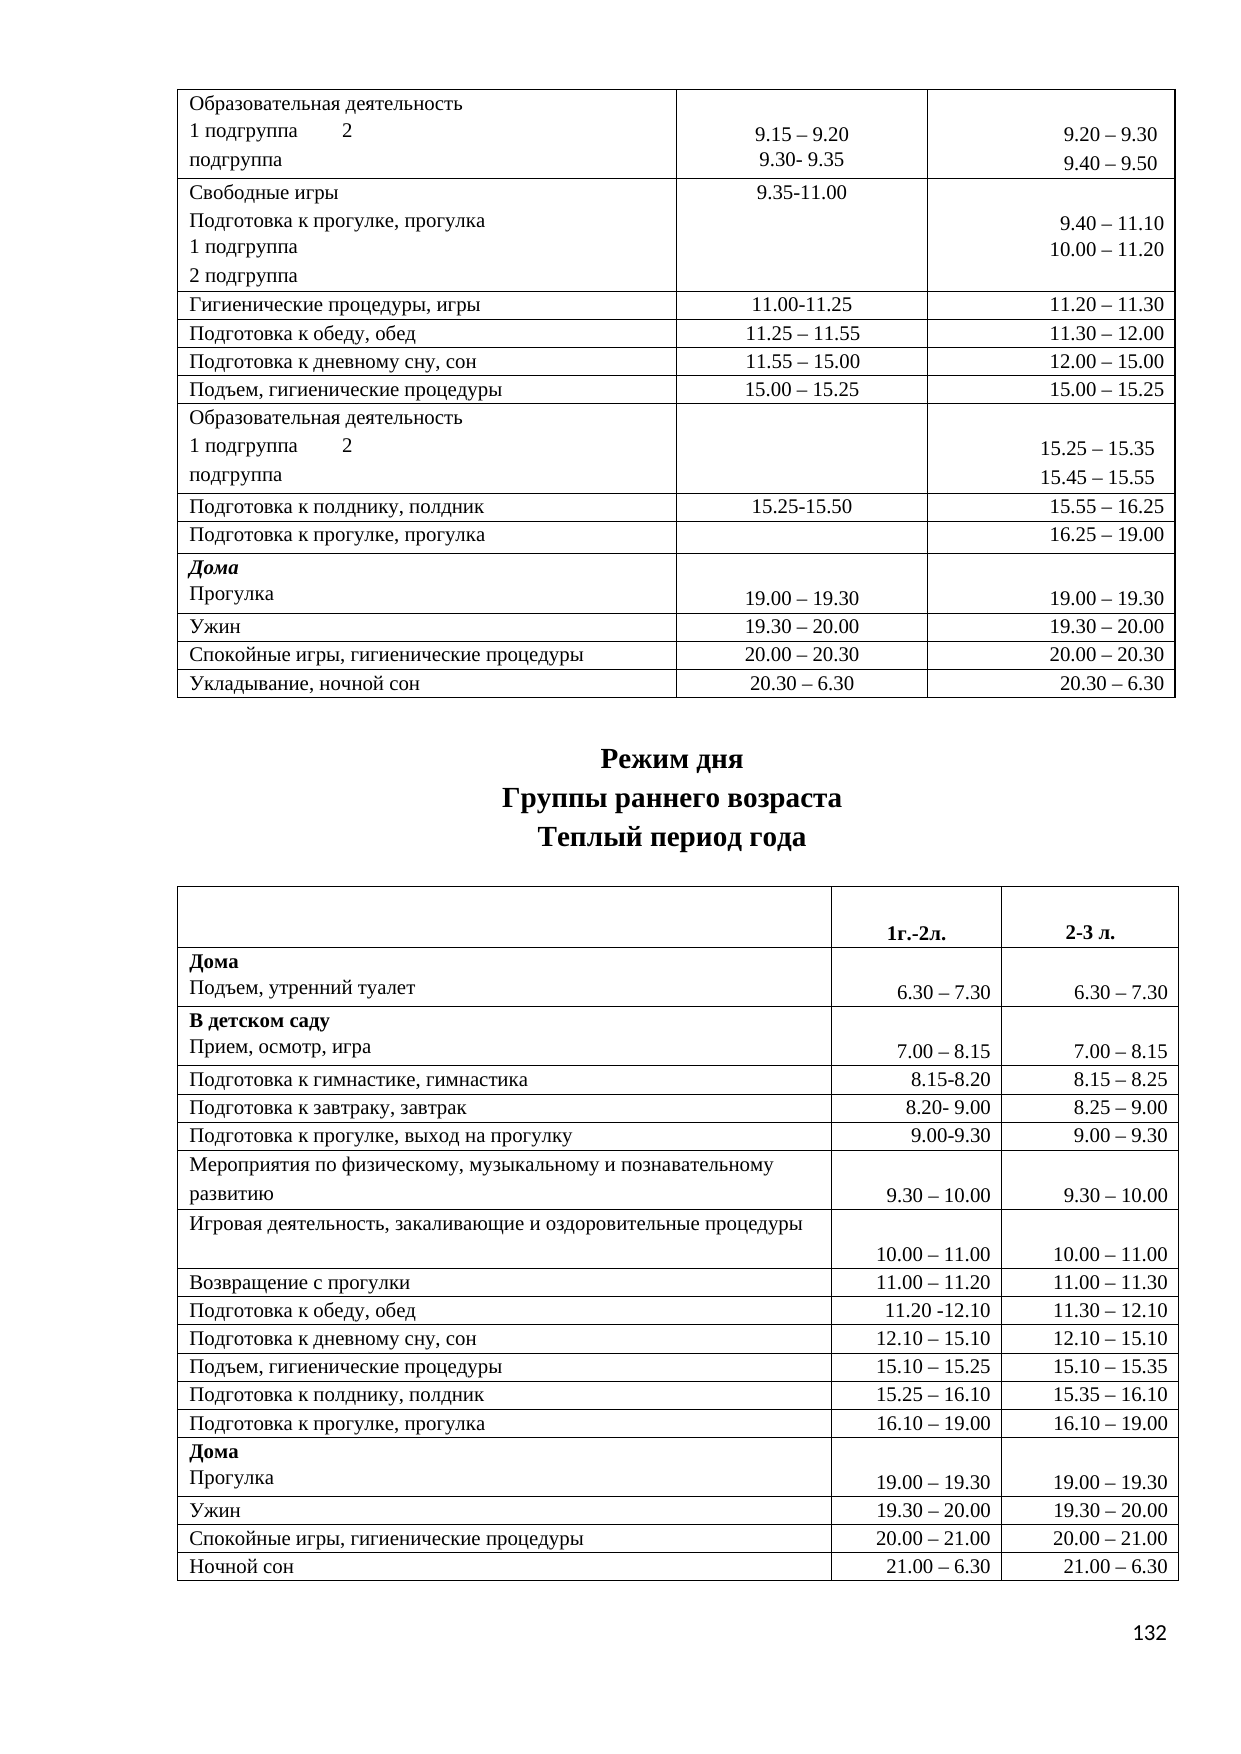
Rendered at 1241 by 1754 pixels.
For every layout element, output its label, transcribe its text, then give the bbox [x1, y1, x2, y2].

table_cell 11.20 – 11.30 [928, 292, 1174, 319]
table_cell 11.20 -12.10 [832, 1297, 1001, 1324]
table_cell 19.30 – 20.00 [677, 614, 927, 641]
table_cell 12.00 – 15.00 [928, 348, 1174, 375]
table_cell Подъем, гигиенические процедуры [178, 376, 676, 403]
table_cell 20.30 – 6.30 [928, 670, 1174, 697]
table_cell 11.30 – 12.10 [1002, 1297, 1178, 1324]
table_cell Дома Прогулка [178, 554, 676, 612]
table_cell 7.00 – 8.15 [1002, 1007, 1178, 1065]
table_cell Мероприятия по физическому, музыкальному и познавательному развитию [178, 1151, 831, 1209]
table_cell 16.10 – 19.00 [1002, 1410, 1178, 1437]
table_cell 15.00 – 15.25 [677, 376, 927, 403]
table_cell 9.15 – 9.20 9.30- 9.35 [677, 90, 927, 178]
table_cell 9.30 – 10.00 [832, 1151, 1001, 1209]
table_cell 11.00 – 11.30 [1002, 1269, 1178, 1296]
table_cell 9.20 – 9.30 9.40 – 9.50 [928, 90, 1174, 178]
table_cell Подготовка к прогулке, прогулка [178, 522, 676, 553]
table_cell Ночной сон [178, 1553, 831, 1580]
table_cell [677, 404, 927, 492]
table_cell Подготовка к дневному сну, сон [178, 1325, 831, 1352]
table_cell 19.30 – 20.00 [832, 1497, 1001, 1524]
table_cell 6.30 – 7.30 [832, 948, 1001, 1006]
table_cell Игровая деятельность, закаливающие и оздоровительные процедуры [178, 1210, 831, 1268]
table_cell 9.35-11.00 [677, 179, 927, 291]
table_cell В детском саду Прием, осмотр, игра [178, 1007, 831, 1065]
table_cell 6.30 – 7.30 [1002, 948, 1178, 1006]
table_cell 11.25 – 11.55 [677, 320, 927, 347]
table_cell Гигиенические процедуры, игры [178, 292, 676, 319]
table_cell 20.00 – 20.30 [928, 642, 1174, 669]
text Группы раннего возраста [244, 780, 1099, 813]
table_header 2-3 л. [1002, 887, 1178, 947]
table_cell 19.30 – 20.00 [1002, 1497, 1178, 1524]
table_cell 15.10 – 15.25 [832, 1354, 1001, 1381]
table_cell 20.30 – 6.30 [677, 670, 927, 697]
table_cell Укладывание, ночной сон [178, 670, 676, 697]
table_cell 15.00 – 15.25 [928, 376, 1174, 403]
table_header 1г.-2л. [832, 887, 1001, 947]
table_cell 19.00 – 19.30 [928, 554, 1174, 612]
table_cell Подготовка к обеду, обед [178, 1297, 831, 1324]
table_cell Дома Прогулка [178, 1438, 831, 1496]
table_cell Подготовка к прогулке, выход на прогулку [178, 1123, 831, 1150]
table_cell Образовательная деятельность 1 подгруппа 2 подгруппа [178, 404, 676, 492]
table_cell 15.55 – 16.25 [928, 494, 1174, 521]
table_cell 12.10 – 15.10 [832, 1325, 1001, 1352]
table_cell Подготовка к полднику, полдник [178, 494, 676, 521]
table_cell 11.00 – 11.20 [832, 1269, 1001, 1296]
table_cell 10.00 – 11.00 [1002, 1210, 1178, 1268]
text Теплый период года [244, 819, 1099, 852]
table_cell 16.25 – 19.00 [928, 522, 1174, 553]
table_cell Подъем, гигиенические процедуры [178, 1354, 831, 1381]
table_cell Подготовка к дневному сну, сон [178, 348, 676, 375]
table_cell 16.10 – 19.00 [832, 1410, 1001, 1437]
table_cell 15.25-15.50 [677, 494, 927, 521]
table_cell Подготовка к полднику, полдник [178, 1382, 831, 1409]
table_cell Ужин [178, 1497, 831, 1524]
table_cell 10.00 – 11.00 [832, 1210, 1001, 1268]
table_cell Ужин [178, 614, 676, 641]
table_cell 15.25 – 15.35 15.45 – 15.55 [928, 404, 1174, 492]
table_cell 15.25 – 16.10 [832, 1382, 1001, 1409]
table_cell 20.00 – 20.30 [677, 642, 927, 669]
table_cell 19.00 – 19.30 [677, 554, 927, 612]
table_cell 7.00 – 8.15 [832, 1007, 1001, 1065]
table_cell 19.00 – 19.30 [832, 1438, 1001, 1496]
table_cell 15.35 – 16.10 [1002, 1382, 1178, 1409]
table_cell Образовательная деятельность 1 подгруппа 2 подгруппа [178, 90, 676, 178]
table_cell Спокойные игры, гигиенические процедуры [178, 1525, 831, 1552]
table_cell Дома Подъем, утренний туалет [178, 948, 831, 1006]
table_cell 19.30 – 20.00 [928, 614, 1174, 641]
table_cell 15.10 – 15.35 [1002, 1354, 1178, 1381]
table_cell Подготовка к завтраку, завтрак [178, 1095, 831, 1122]
table_header [178, 887, 831, 947]
table_cell 9.40 – 11.10 10.00 – 11.20 [928, 179, 1174, 291]
table_cell 8.25 – 9.00 [1002, 1095, 1178, 1122]
table_cell Подготовка к прогулке, прогулка [178, 1410, 831, 1437]
table_cell 12.10 – 15.10 [1002, 1325, 1178, 1352]
table_cell 8.15-8.20 [832, 1066, 1001, 1093]
table_cell Подготовка к гимнастике, гимнастика [178, 1066, 831, 1093]
table_cell 20.00 – 21.00 [1002, 1525, 1178, 1552]
table_cell 9.00 – 9.30 [1002, 1123, 1178, 1150]
table_cell 21.00 – 6.30 [1002, 1553, 1178, 1580]
table_cell 21.00 – 6.30 [832, 1553, 1001, 1580]
text Режим дня [244, 741, 1099, 774]
table_cell Подготовка к обеду, обед [178, 320, 676, 347]
table_cell Спокойные игры, гигиенические процедуры [178, 642, 676, 669]
table_cell 9.30 – 10.00 [1002, 1151, 1178, 1209]
table_cell 11.30 – 12.00 [928, 320, 1174, 347]
table_cell Возвращение с прогулки [178, 1269, 831, 1296]
table_cell Свободные игры Подготовка к прогулке, прогулка подгруппа подгруппа [178, 179, 676, 291]
table_cell 19.00 – 19.30 [1002, 1438, 1178, 1496]
table_cell 8.20- 9.00 [832, 1095, 1001, 1122]
table_cell 20.00 – 21.00 [832, 1525, 1001, 1552]
table_cell [677, 522, 927, 553]
table_cell 11.00-11.25 [677, 292, 927, 319]
table_cell 11.55 – 15.00 [677, 348, 927, 375]
table_cell 8.15 – 8.25 [1002, 1066, 1178, 1093]
table_cell 9.00-9.30 [832, 1123, 1001, 1150]
